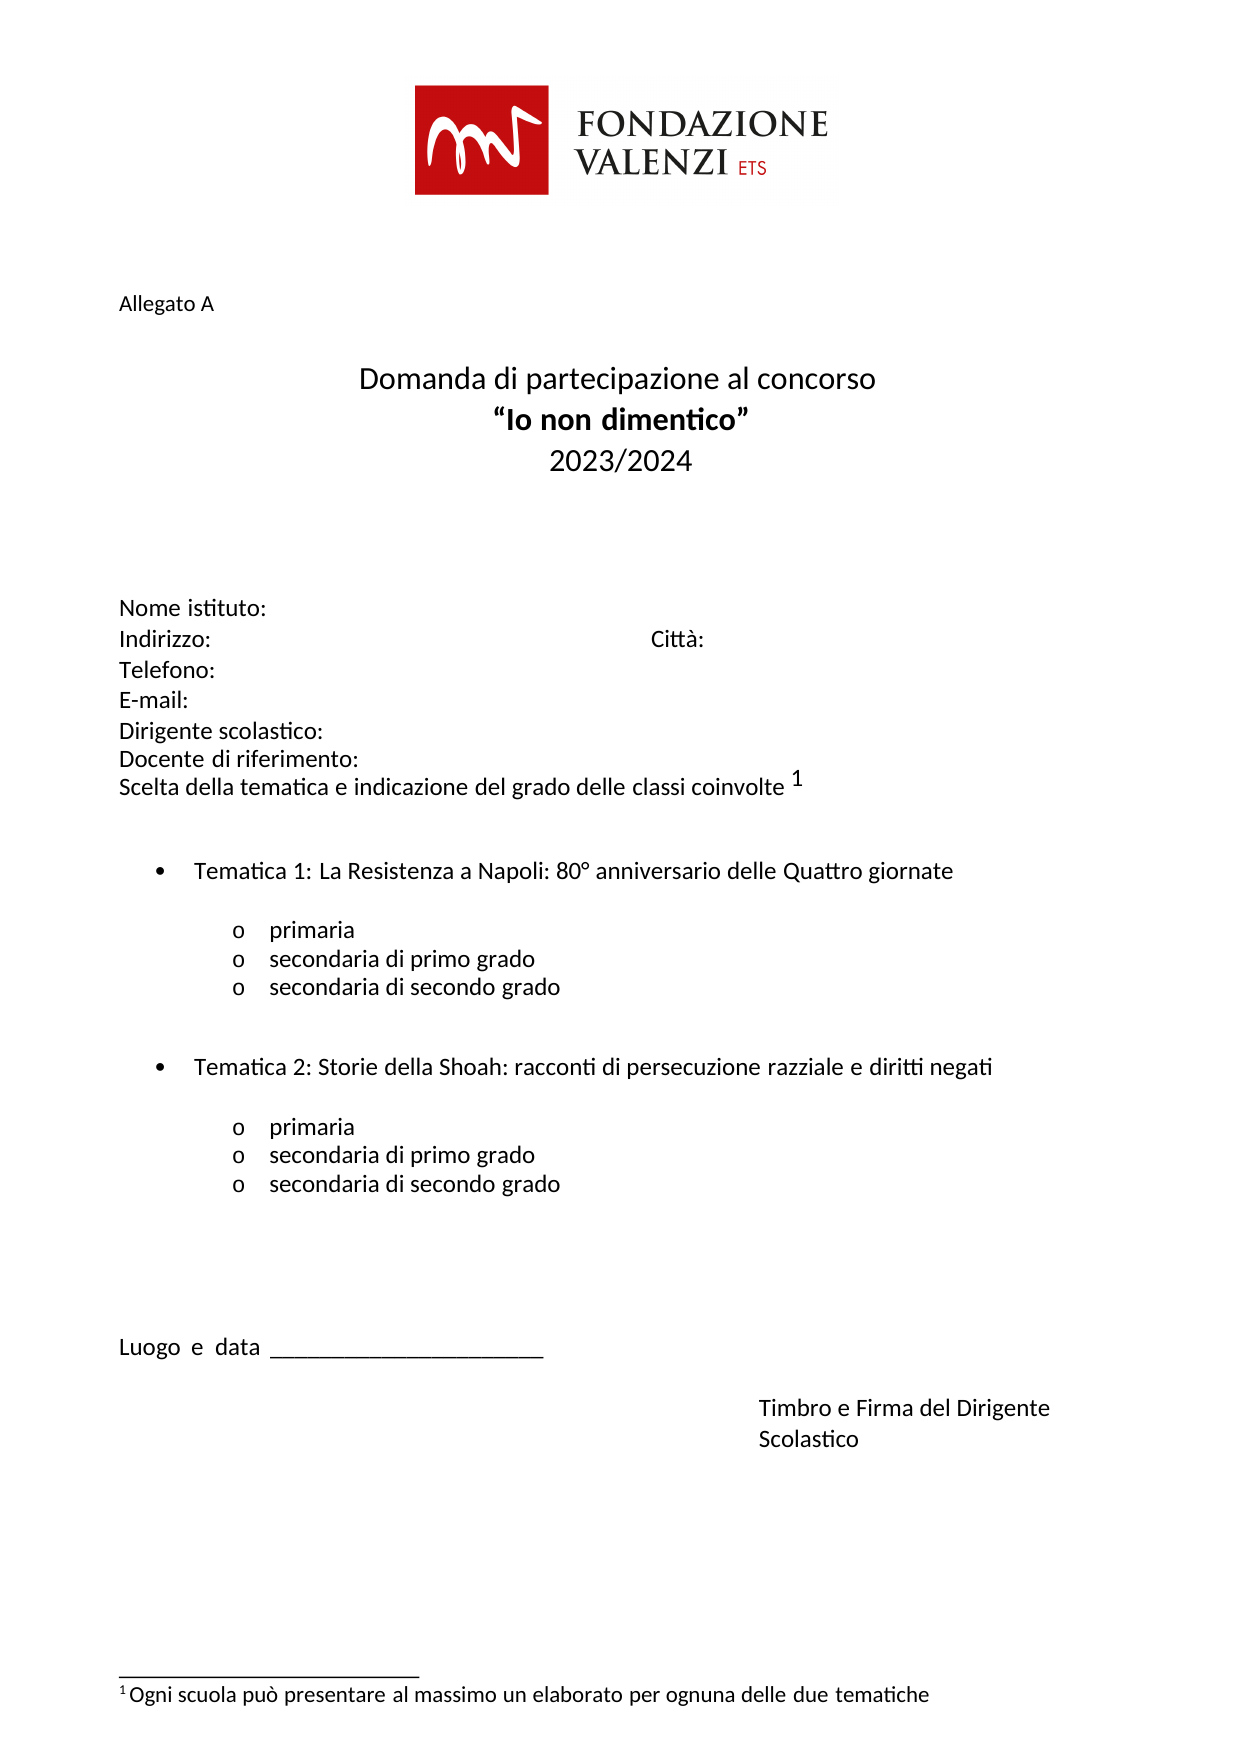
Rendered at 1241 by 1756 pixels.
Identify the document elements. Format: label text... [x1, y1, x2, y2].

text Dirigente scolastico: [119, 715, 1134, 746]
list secondaria di secondo grado [232, 973, 1134, 1002]
text Allegato A [119, 289, 1134, 317]
title “Io non dimentico” [490, 399, 752, 438]
list secondaria di primo grado [232, 945, 1134, 973]
text Indirizzo: Città: [119, 623, 1134, 654]
list primaria [232, 1112, 1134, 1141]
list secondaria di secondo grado [232, 1169, 1134, 1198]
list primaria [232, 916, 1134, 945]
list Tematica 2: Storie della Shoah: racconti di persecuzione razziale e diritti negati [156, 1051, 1134, 1082]
subtitle 2023/2024 [410, 439, 831, 479]
text Timbro e Firma del Dirigente Scolastico [759, 1392, 1134, 1453]
list secondaria di primo grado [232, 1141, 1134, 1169]
subtitle Domanda di partecipazione al concorso [344, 358, 891, 398]
text Scelta della tematica e indicazione del grado delle classi coinvolte 1 [119, 773, 1134, 801]
text Nome istituto: [119, 592, 1134, 623]
picture [403, 75, 839, 206]
text 1 Ogni scuola può presentare al massimo un elaborato per ognuna delle due tematiche [119, 1681, 1134, 1709]
text Telefono: [119, 654, 1134, 684]
text Docente di riferimento: [119, 746, 1134, 773]
text Luogo e data ______________________ [119, 1331, 1134, 1362]
text E-mail: [119, 685, 1134, 715]
list Tematica 1: La Resistenza a Napoli: 80° anniversario delle Quattro giornate [156, 855, 1134, 885]
